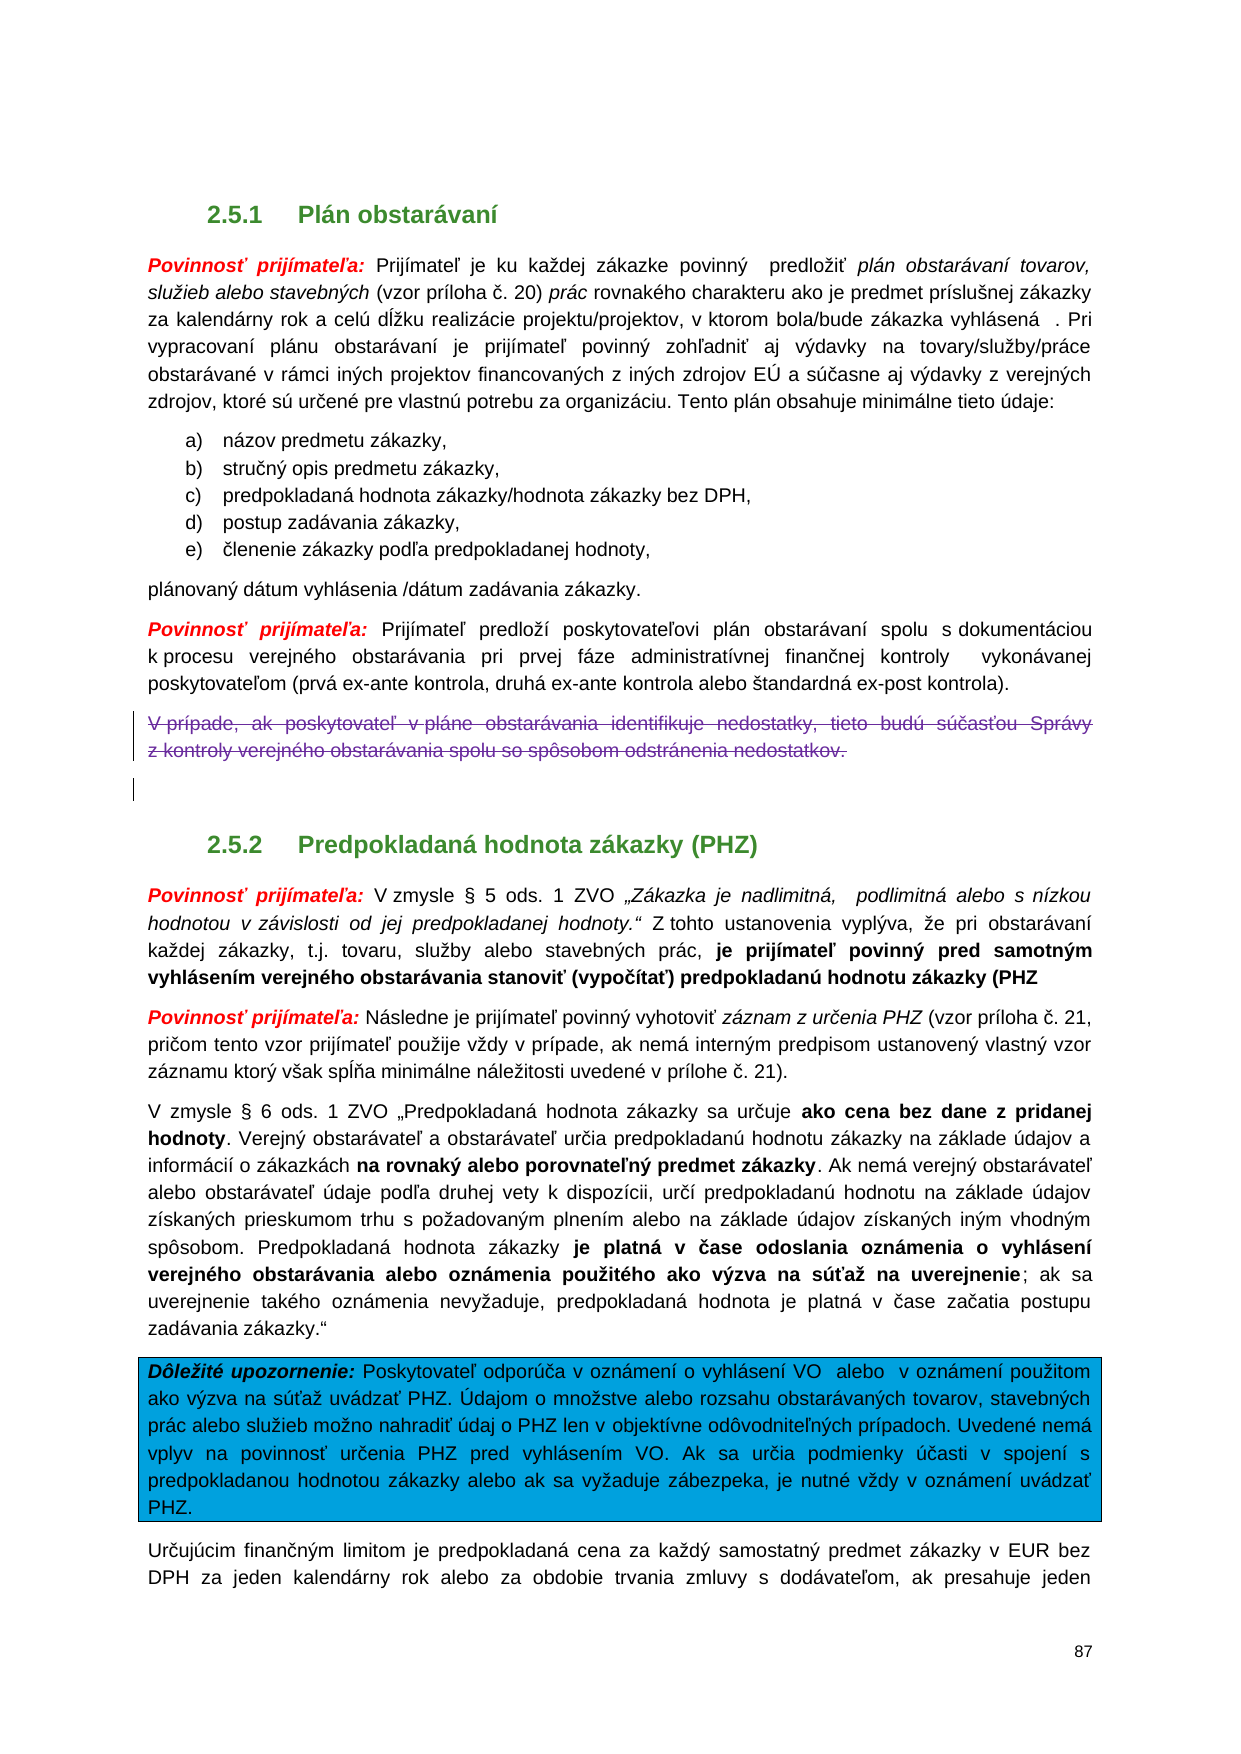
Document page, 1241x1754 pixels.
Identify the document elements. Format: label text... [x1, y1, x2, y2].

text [148, 1539, 1092, 1588]
text Dôležité upozornenie: Poskytovateľ odporúča v oznámení o vyhlásení VO alebo v oznámení použitom ako výzva na súťaž uvádzať PHZ. Údajom o množstve alebo rozsahu obstarávaných tovarov, stavebných prác alebo služieb možno nahradiť údaj o PHZ len v objektívne odôvodniteľných prípadoch. Uvedené nemá vplyv na povinnosť určenia PHZ pred vyhlásením VO. Ak sa určia podmienky účasti v spojení s predpokladanou hodnotou zákazky alebo ak sa vyžaduje zábezpeka, je nutné vždy v oznámení uvádzať PHZ. [139, 1358, 1101, 1521]
subtitle Plán obstarávaní [207, 200, 1092, 229]
list Povinnosť prijímateľa: Prijímateľ je ku každej zákazke povinný predložiť plán obstarávaní tovarov, služieb alebo stavebných (vzor príloha č. 20) prác rovnakého charakteru ako je predmet príslušnej zákazky za kalendárny rok a celú dĺžku realizácie projektu/projektov, v ktorom bola/bude zákazka vyhlásená . Pri vypracovaní plánu obstarávaní je prijímateľ povinný zohľadniť aj výdavky na tovary/služby/práce obstarávané v rámci iných projektov financovaných z iných zdrojov EÚ a súčasne aj výdavky z verejných zdrojov, ktoré sú určené pre vlastnú potrebu za organizáciu. Tento plán obsahuje minimálne tieto údaje: [148, 254, 1092, 412]
list členenie zákazky podľa predpokladanej hodnoty, [185, 538, 1092, 561]
list predpokladaná hodnota zákazky/hodnota zákazky bez DPH, [185, 484, 1092, 506]
text Povinnosť prijímateľa: V zmysle § 5 ods. 1 ZVO „Zákazka je nadlimitná, podlimitná alebo s nízkou hodnotou v závislosti od jej predpokladanej hodnoty.“ Z tohto ustanovenia vyplýva, že pri obstarávaní každej zákazky, t.j. tovaru, služby alebo stavebných prác, je prijímateľ povinný pred samotným vyhlásením verejného obstarávania stanoviť (vypočítať) predpokladanú hodnotu zákazky (PHZ [148, 884, 1092, 988]
list plánovaný dátum vyhlásenia /dátum zadávania zákazky. [148, 578, 1092, 600]
list názov predmetu zákazky, [185, 429, 1092, 452]
text V zmysle § 6 ods. 1 ZVO „Predpokladaná hodnota zákazky sa určuje ako cena bez dane z pridanej hodnoty. Verejný obstarávateľ a obstarávateľ určia predpokladanú hodnotu zákazky na základe údajov a informácií o zákazkách na rovnaký alebo porovnateľný predmet zákazky. Ak nemá verejný obstarávateľ alebo obstarávateľ údaje podľa druhej vety k dispozícii, určí predpokladanú hodnotu na základe údajov získaných prieskumom trhu s požadovaným plnením alebo na základe údajov získaných iným vhodným spôsobom. Predpokladaná hodnota zákazky je platná v čase odoslania oznámenia o vyhlásení verejného obstarávania alebo oznámenia použitého ako výzva na súťaž na uverejnenie; ak sa uverejnenie takého oznámenia nevyžaduje, predpokladaná hodnota je platná v čase začatia postupu zadávania zákazky.“ [148, 1099, 1092, 1340]
list stručný opis predmetu zákazky, [185, 456, 1092, 479]
subtitle Predpokladaná hodnota zákazky (PHZ) [207, 831, 1092, 859]
list postup zadávania zákazky, [185, 511, 1092, 533]
text Povinnosť prijímateľa: Prijímateľ predloží poskytovateľovi plán obstarávaní spolu s dokumentáciou k procesu verejného obstarávania pri prvej fáze administratívnej finančnej kontroly vykonávanej poskytovateľom (prvá ex-ante kontrola, druhá ex-ante kontrola alebo štandardná ex-post kontrola). [148, 617, 1092, 694]
text Povinnosť prijímateľa: Následne je prijímateľ povinný vyhotoviť záznam z určenia PHZ (vzor príloha č. 21, pričom tento vzor prijímateľ použije vždy v prípade, ak nemá interným predpisom ustanovený vlastný vzor záznamu ktorý však spĺňa minimálne náležitosti uvedené v prílohe č. 21). [148, 1006, 1092, 1083]
